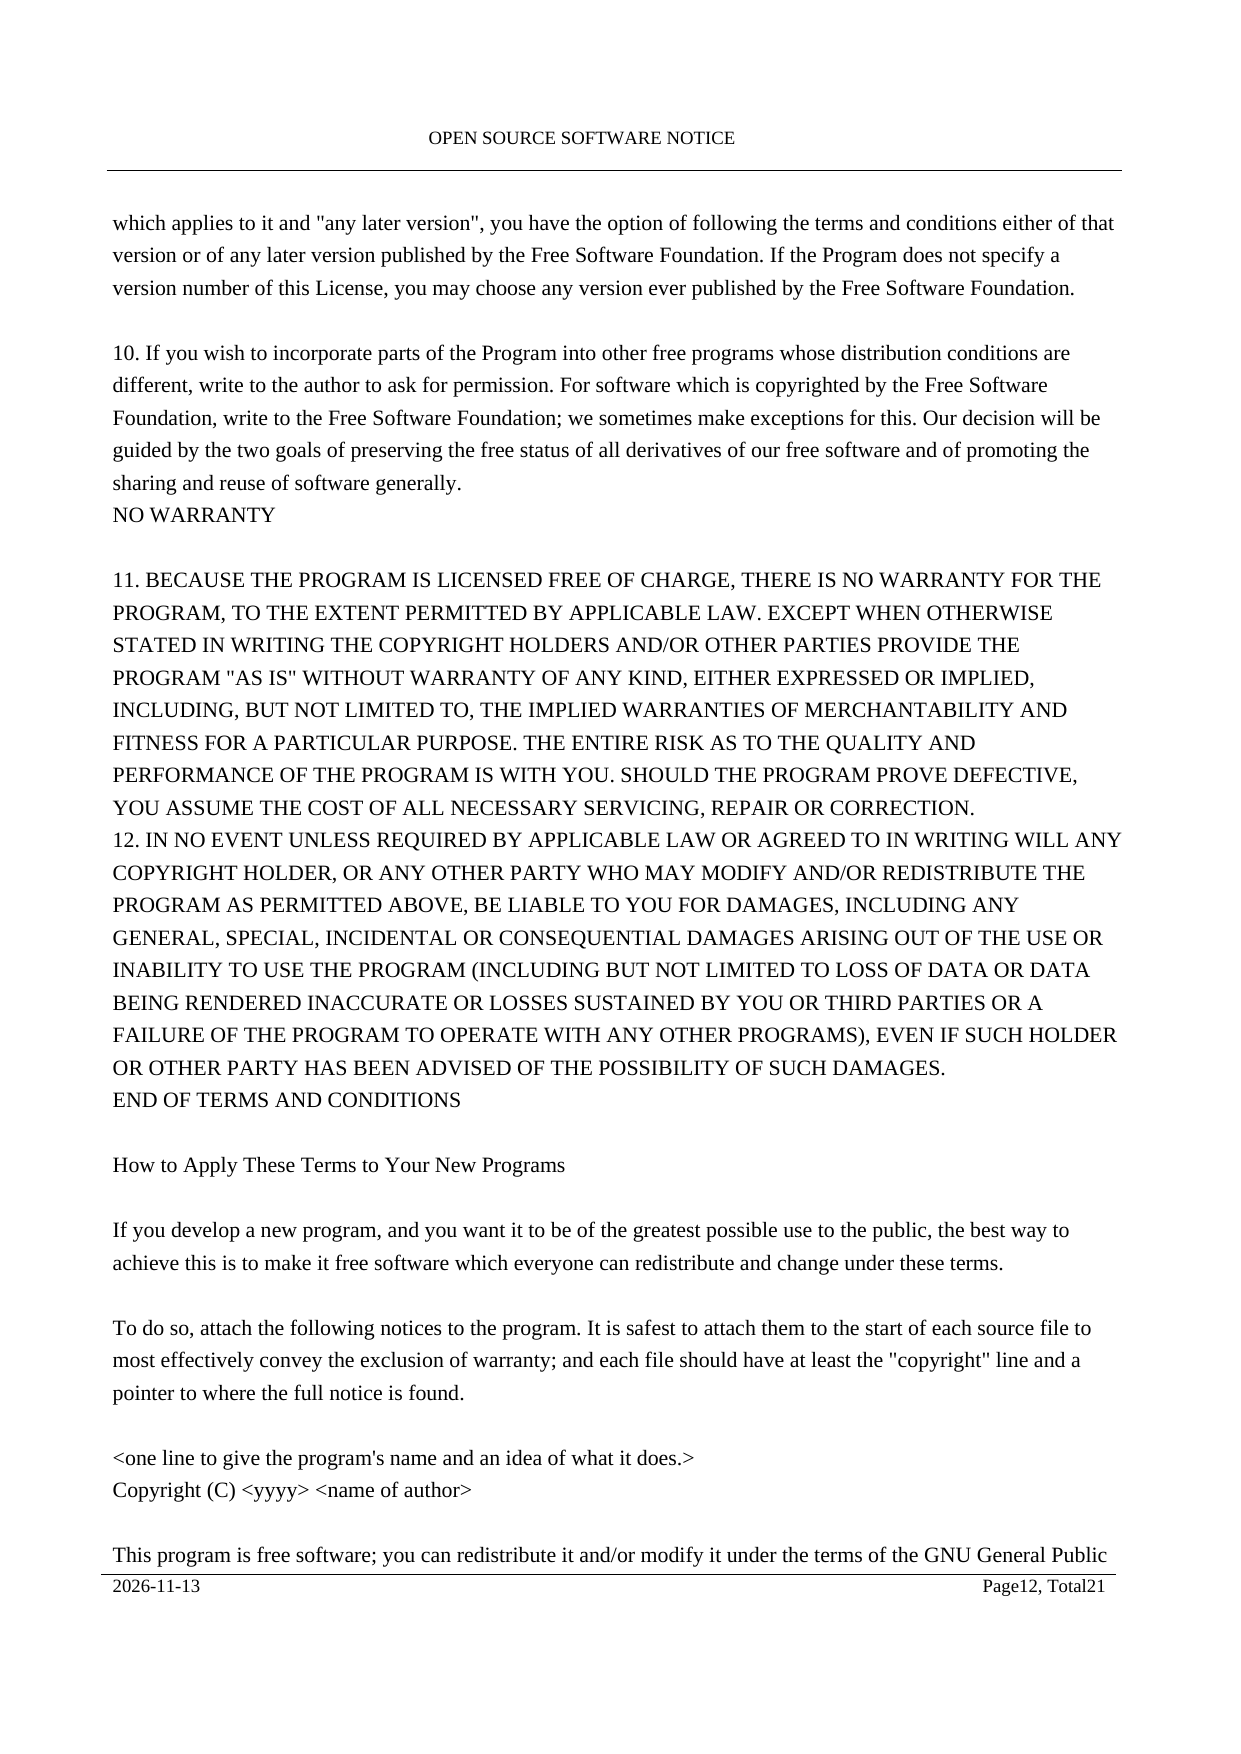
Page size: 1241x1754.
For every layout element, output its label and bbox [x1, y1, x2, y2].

text [112, 206, 1128, 1571]
